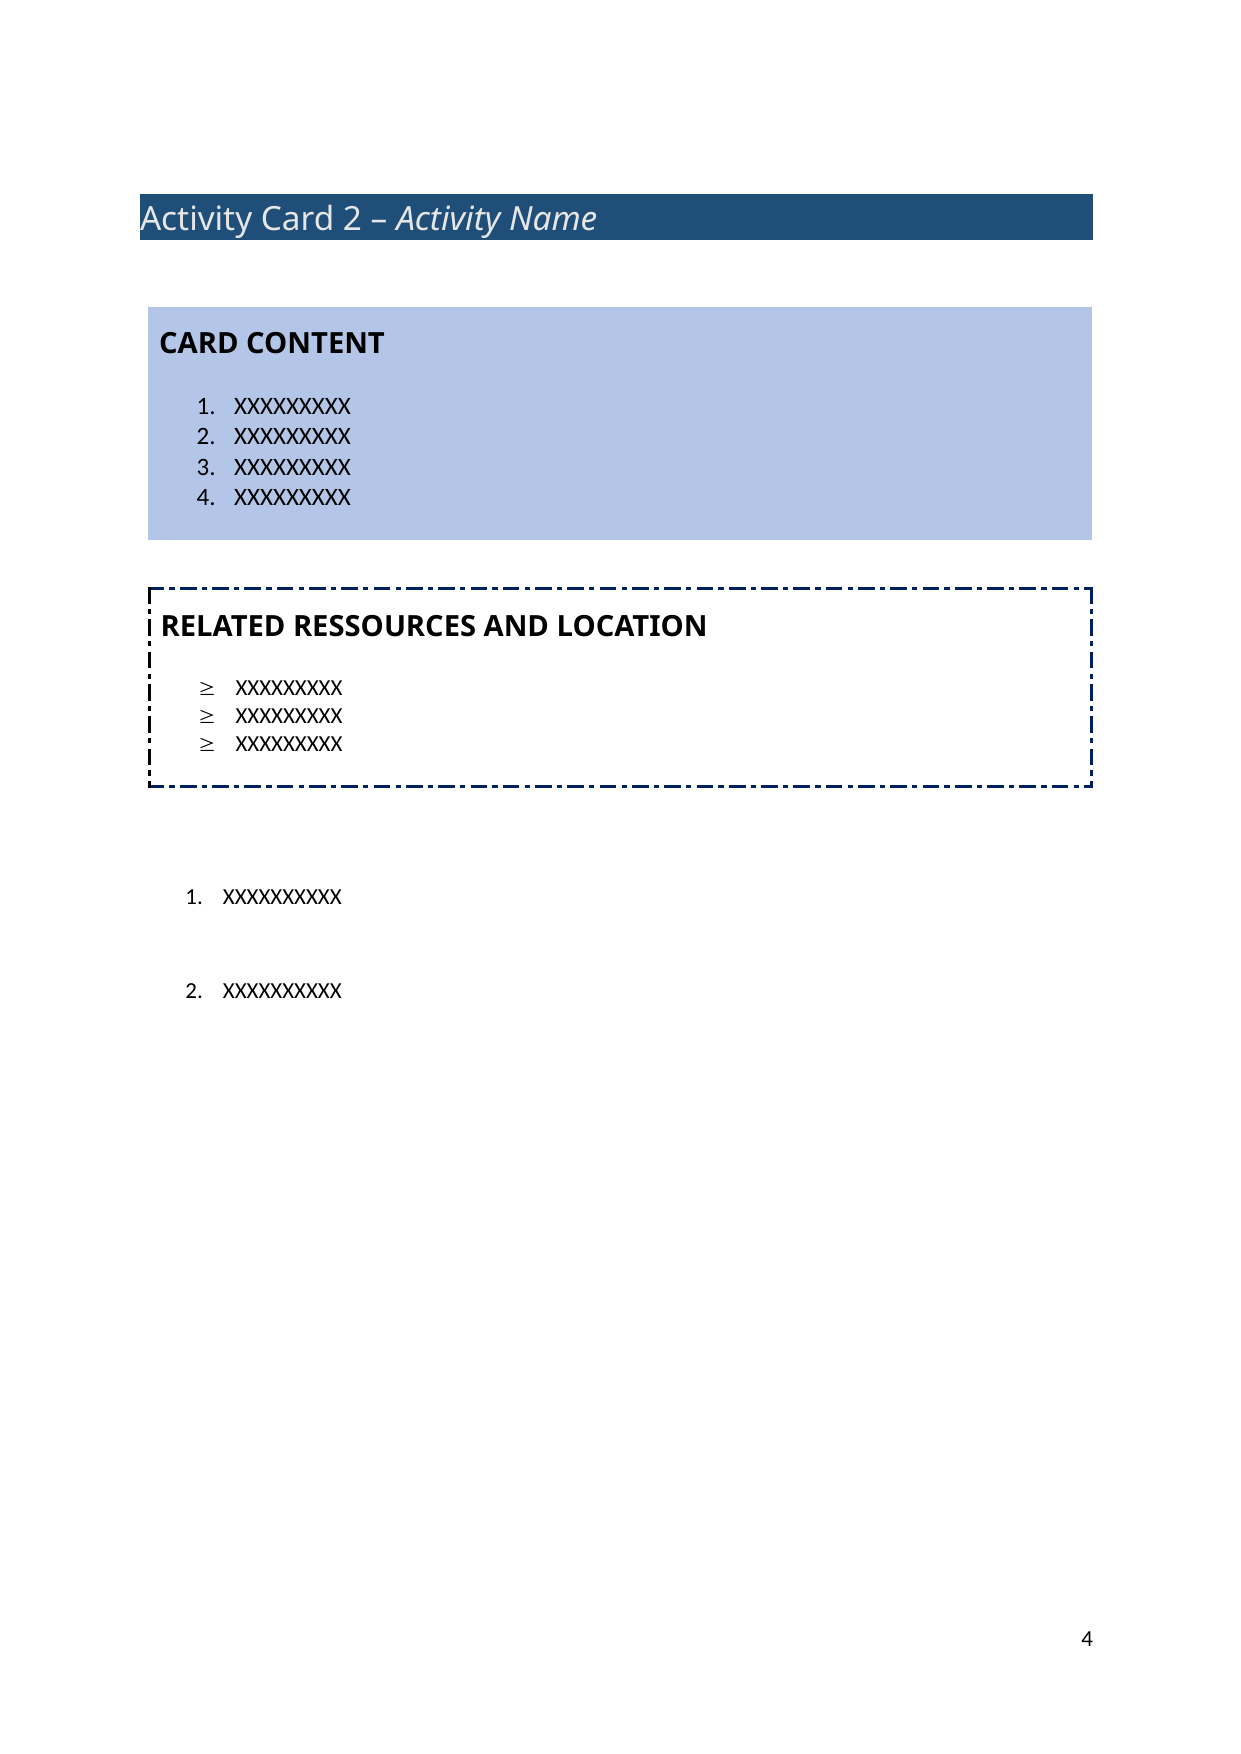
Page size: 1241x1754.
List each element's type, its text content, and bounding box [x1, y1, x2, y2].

list XXXXXXXXXX [185, 976, 1093, 1004]
list XXXXXXXXXX [185, 882, 1093, 910]
table_header RELATED RESSOURCES AND LOCATION XXXXXXXXX XXXXXXXXX XXXXXXXXX [149, 587, 1091, 785]
text Activity Card 2 – Activity Name [140, 194, 1093, 240]
table_header CARD CONTENT XXXXXXXXX XXXXXXXXX XXXXXXXXX XXXXXXXXX [148, 307, 1092, 540]
